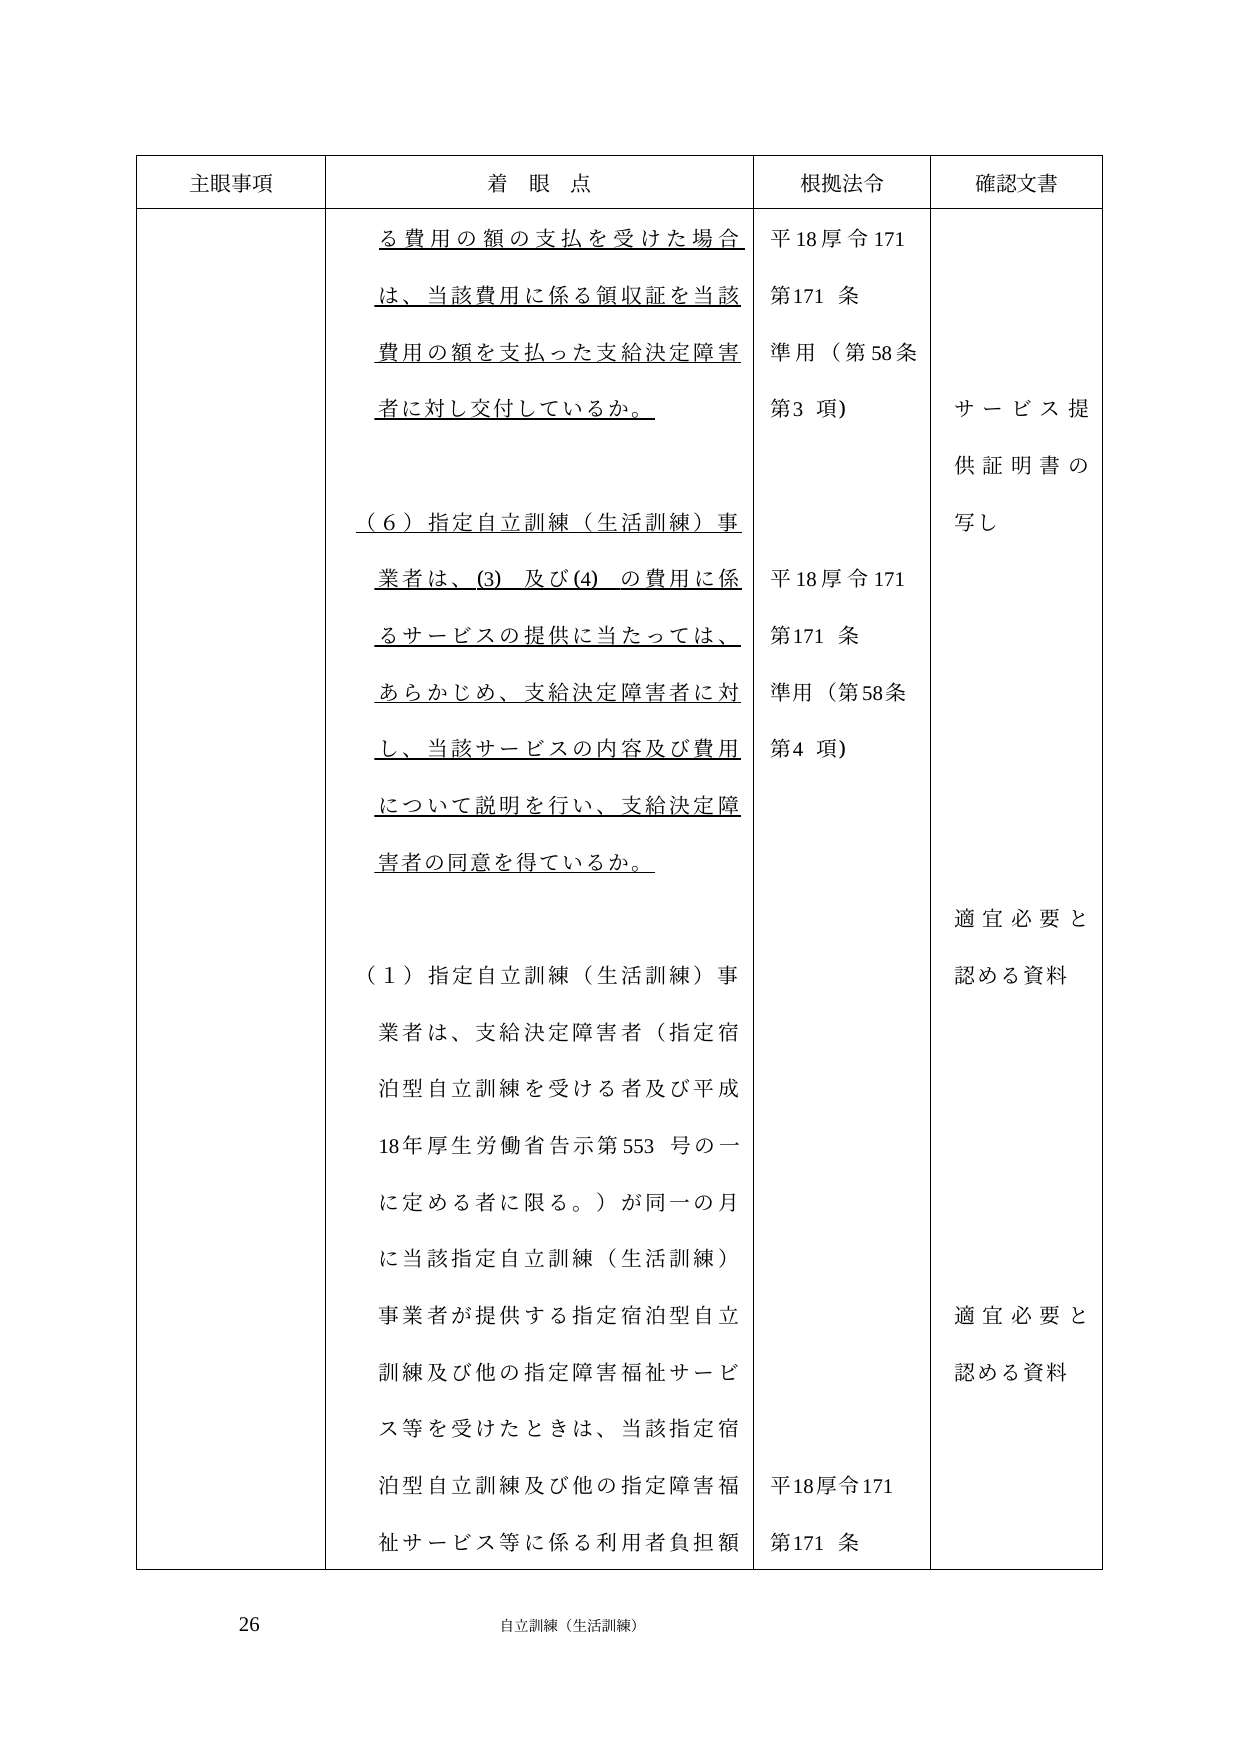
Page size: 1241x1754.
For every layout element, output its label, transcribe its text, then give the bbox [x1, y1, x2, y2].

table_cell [931, 209, 1102, 1569]
table_header 着 眼 点 [326, 156, 753, 208]
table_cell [754, 209, 930, 1569]
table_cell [137, 209, 325, 1569]
table_header 主眼事項 [137, 156, 325, 208]
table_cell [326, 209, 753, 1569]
table_header 根拠法令 [754, 156, 930, 208]
table_header 確認文書 [931, 156, 1102, 208]
